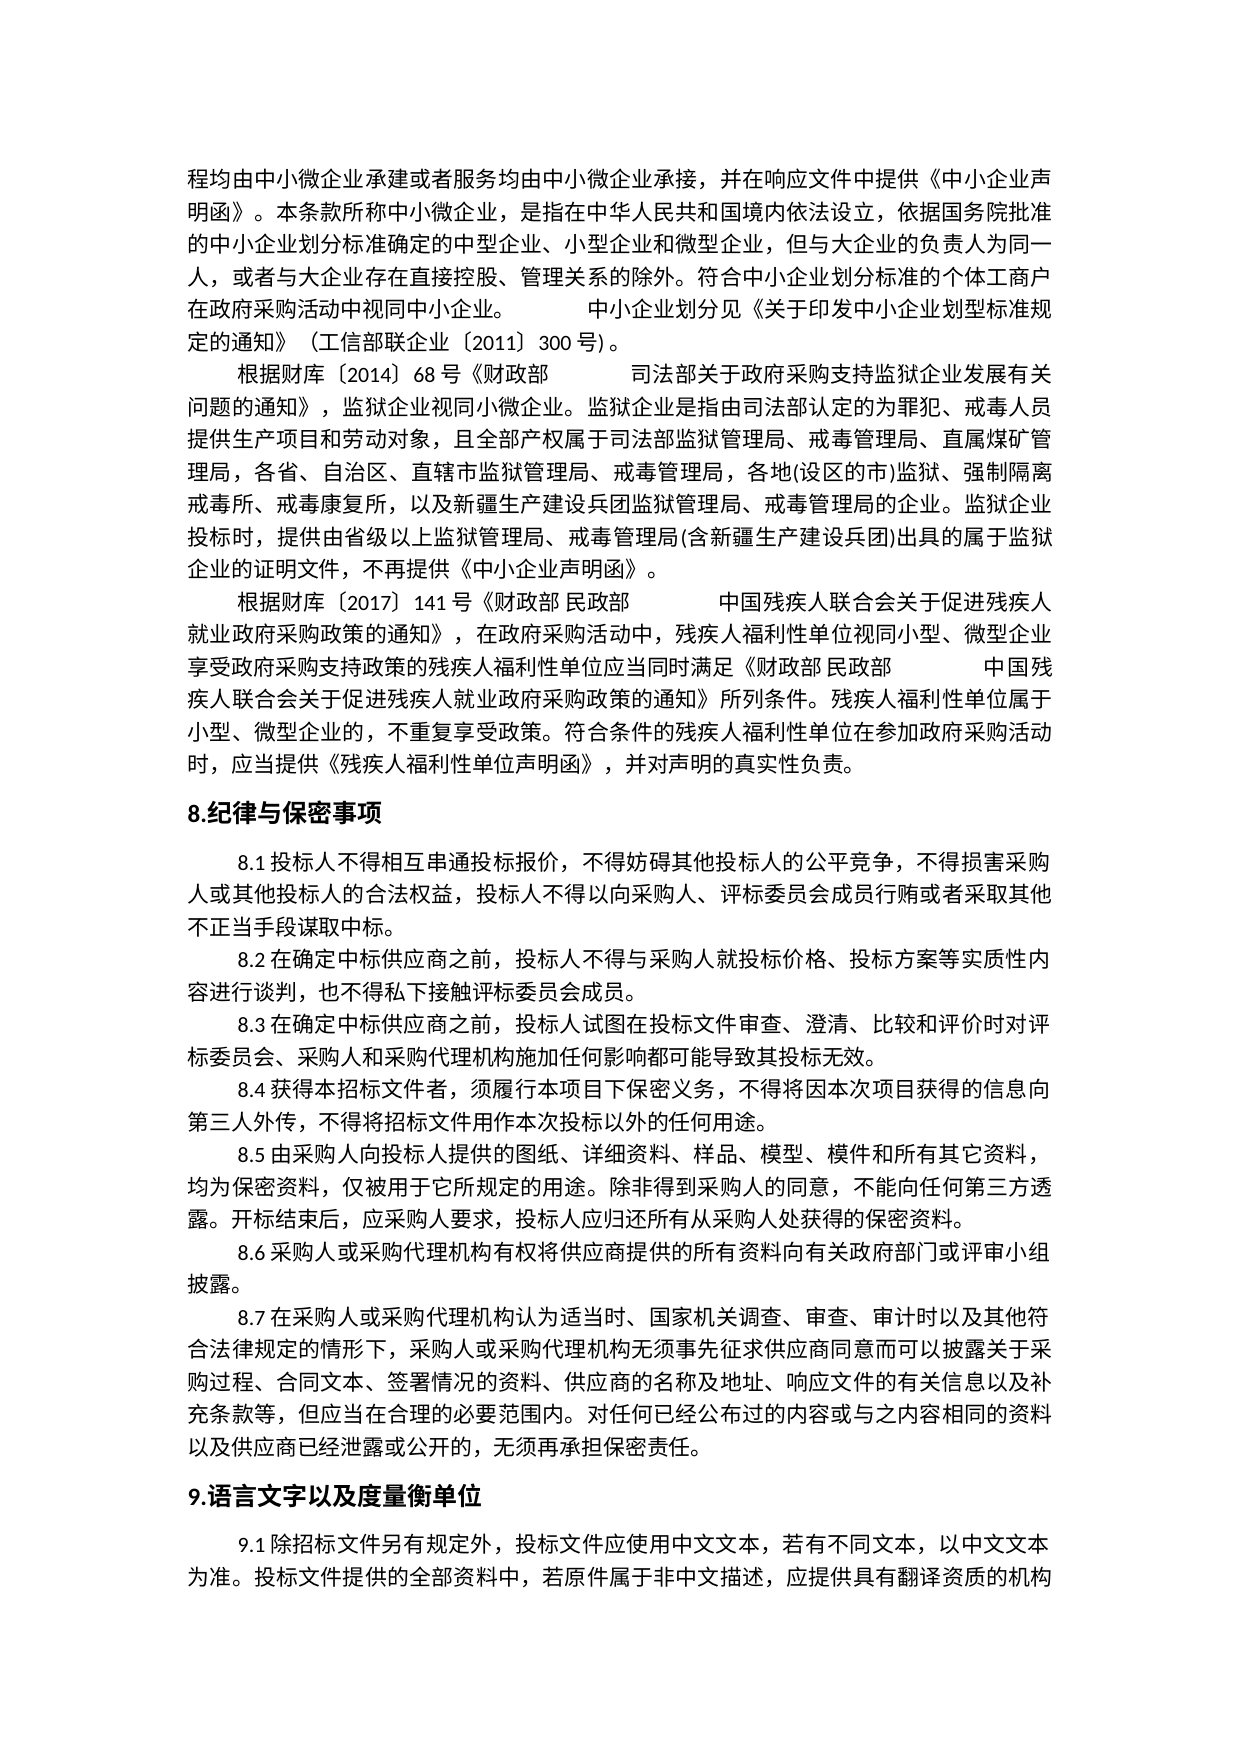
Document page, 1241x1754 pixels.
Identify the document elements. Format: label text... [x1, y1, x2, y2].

text 8.4获得本招标文件者，须履行本项目下保密义务，不得将因本次项目获得的信息向第三人外传，不得将招标文件用作本次投标以外的任何用途。 [187, 1072, 1053, 1137]
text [187, 1527, 1053, 1592]
text 根据财库〔2014〕68号《财政部 司法部关于政府采购支持监狱企业发展有关问题的通知》，监狱企业视同小微企业。监狱企业是指由司法部认定的为罪犯、戒毒人员提供生产项目和劳动对象，且全部产权属于司法部监狱管理局、戒毒管理局、直属煤矿管理局，各省、自治区、直辖市监狱管理局、戒毒管理局，各地(设区的市)监狱、强制隔离戒毒所、戒毒康复所，以及新疆生产建设兵团监狱管理局、戒毒管理局的企业。监狱企业投标时，提供由省级以上监狱管理局、戒毒管理局(含新疆生产建设兵团)出具的属于监狱企业的证明文件，不再提供《中小企业声明函》。 [187, 357, 1053, 584]
text 8.1投标人不得相互串通投标报价，不得妨碍其他投标人的公平竞争，不得损害采购人或其他投标人的合法权益，投标人不得以向采购人、评标委员会成员行贿或者采取其他不正当手段谋取中标。 [187, 844, 1053, 942]
text 8.纪律与保密事项 [187, 779, 1053, 844]
text 8.7在采购人或采购代理机构认为适当时、国家机关调查、审查、审计时以及其他符合法律规定的情形下，采购人或采购代理机构无须事先征求供应商同意而可以披露关于采购过程、合同文本、签署情况的资料、供应商的名称及地址、响应文件的有关信息以及补充条款等，但应当在合理的必要范围内。对任何已经公布过的内容或与之内容相同的资料，以及供应商已经泄露或公开的，无须再承担保密责任。 [187, 1299, 1053, 1462]
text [187, 162, 1053, 357]
text 8.6采购人或采购代理机构有权将供应商提供的所有资料向有关政府部门或评审小组披露。 [187, 1234, 1053, 1299]
text 8.2在确定中标供应商之前，投标人不得与采购人就投标价格、投标方案等实质性内容进行谈判，也不得私下接触评标委员会成员。 [187, 942, 1053, 1007]
text 9.语言文字以及度量衡单位 [187, 1462, 1053, 1527]
text 8.5由采购人向投标人提供的图纸、详细资料、样品、模型、模件和所有其它资料，均为保密资料，仅被用于它所规定的用途。除非得到采购人的同意，不能向任何第三方透露。开标结束后，应采购人要求，投标人应归还所有从采购人处获得的保密资料。 [187, 1137, 1053, 1234]
text 根据财库〔2017〕141号《财政部 民政部 中国残疾人联合会关于促进残疾人就业政府采购政策的通知》，在政府采购活动中，残疾人福利性单位视同小型、微型企业，享受政府采购支持政策的残疾人福利性单位应当同时满足《财政部 民政部 中国残疾人联合会关于促进残疾人就业政府采购政策的通知》所列条件。残疾人福利性单位属于小型、微型企业的，不重复享受政策。符合条件的残疾人福利性单位在参加政府采购活动时，应当提供《残疾人福利性单位声明函》，并对声明的真实性负责。 [187, 584, 1053, 779]
text 8.3在确定中标供应商之前，投标人试图在投标文件审查、澄清、比较和评价时对评标委员会、采购人和采购代理机构施加任何影响都可能导致其投标无效。 [187, 1007, 1053, 1072]
